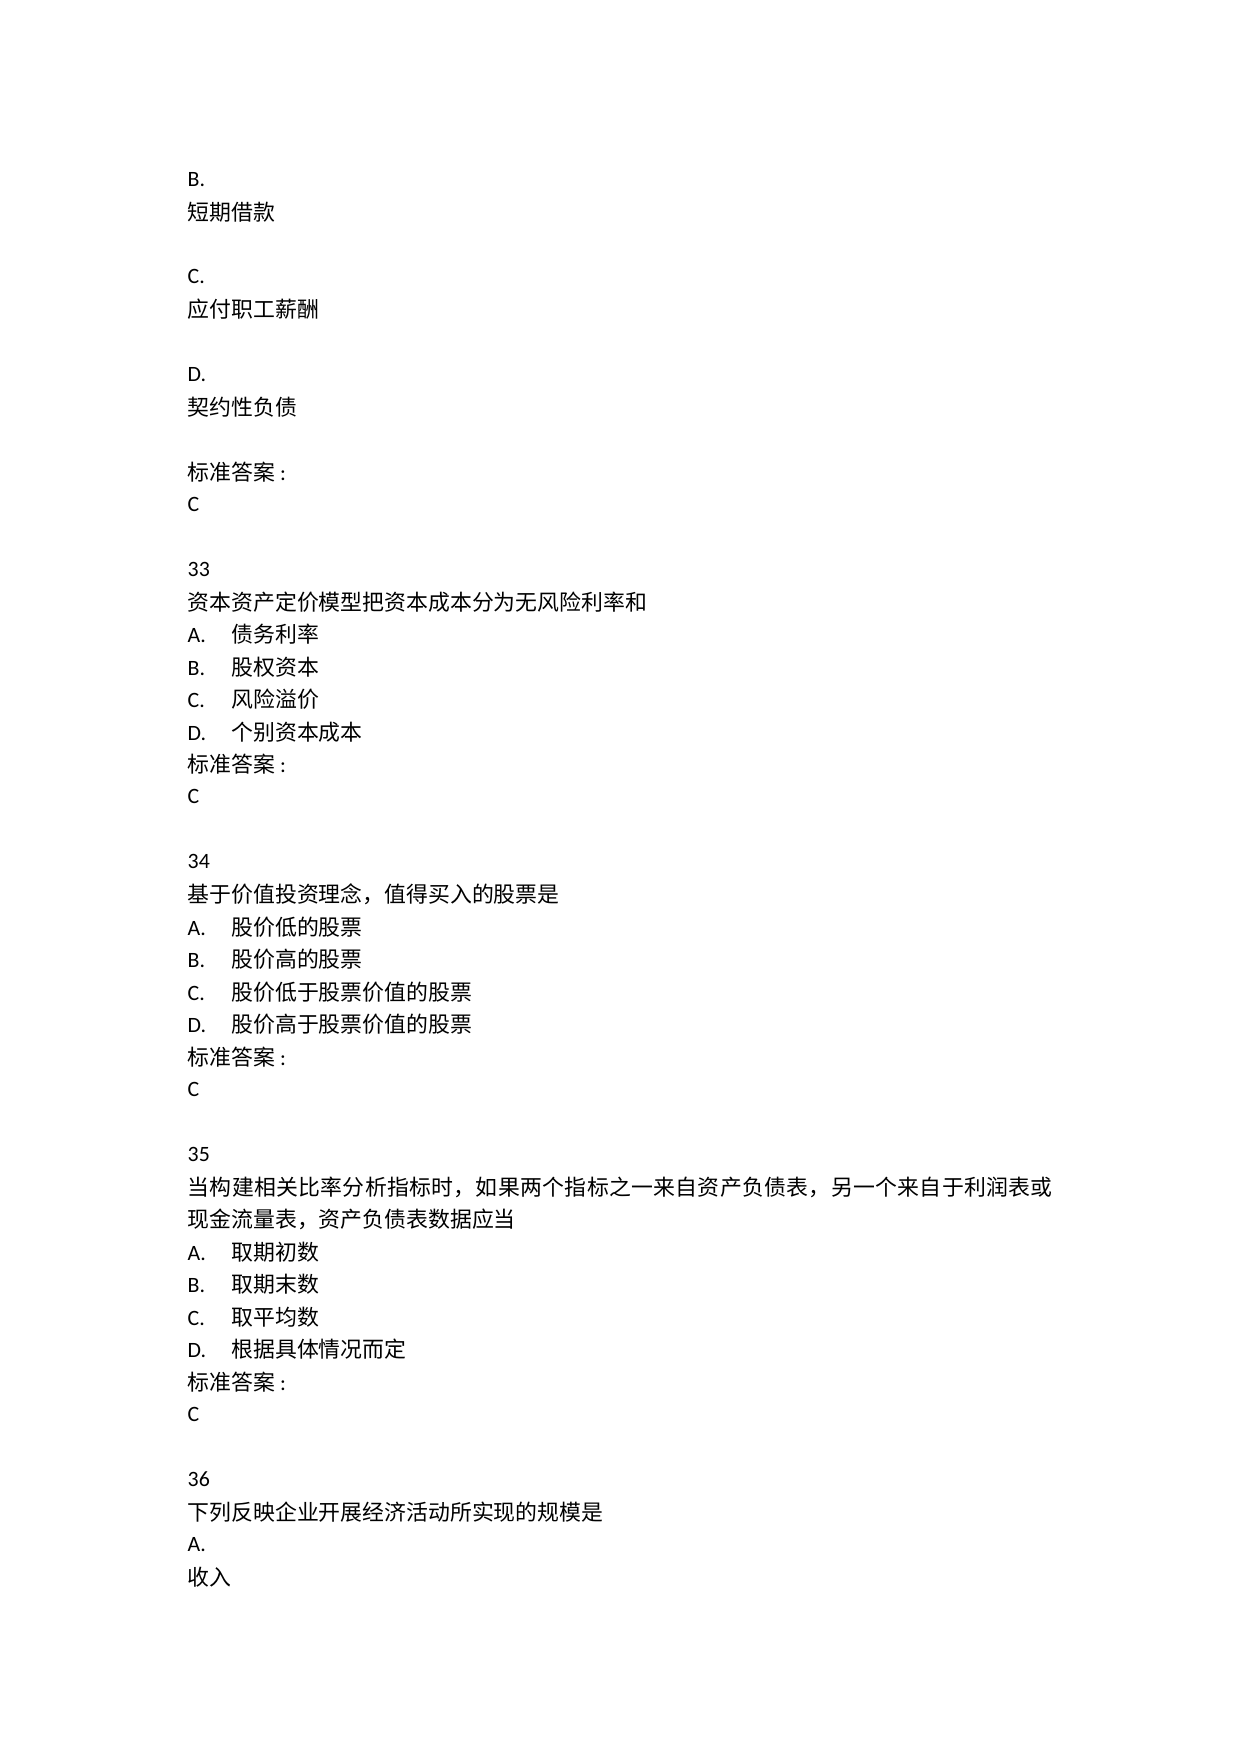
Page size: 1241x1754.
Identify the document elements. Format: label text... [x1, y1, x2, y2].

text C [187, 1072, 1053, 1104]
text B. 取期末数 [187, 1267, 1053, 1299]
text 34 [187, 844, 1053, 877]
text C. [187, 259, 1053, 292]
text C. 风险溢价 [187, 682, 1053, 714]
text A. [187, 1527, 1053, 1559]
text B. 股价高的股票 [187, 942, 1053, 974]
text 契约性负债 [187, 389, 1053, 422]
text 33 [187, 552, 1053, 584]
text 35 [187, 1137, 1053, 1169]
text 当构建相关比率分析指标时，如果两个指标之一来自资产负债表，另一个来自于利润表或现金流量表，资产负债表数据应当 [187, 1169, 1053, 1234]
text C [187, 1397, 1053, 1429]
text 基于价值投资理念，值得买入的股票是 [187, 877, 1053, 909]
text B. 股权资本 [187, 649, 1053, 682]
text 短期借款 [187, 194, 1053, 227]
text D. 根据具体情况而定 [187, 1332, 1053, 1364]
text 标准答案 : [187, 1364, 1053, 1397]
text D. 股价高于股票价值的股票 [187, 1007, 1053, 1039]
text D. [187, 357, 1053, 389]
text A. 股价低的股票 [187, 909, 1053, 942]
text 资本资产定价模型把资本成本分为无风险利率和 [187, 584, 1053, 617]
text 收入 [187, 1559, 1053, 1592]
text D. 个别资本成本 [187, 714, 1053, 747]
text C. 股价低于股票价值的股票 [187, 974, 1053, 1007]
text 下列反映企业开展经济活动所实现的规模是 [187, 1494, 1053, 1527]
text C. 取平均数 [187, 1299, 1053, 1332]
text C [187, 487, 1053, 519]
text B. [187, 162, 1053, 194]
text A. 取期初数 [187, 1234, 1053, 1267]
text 标准答案 : [187, 454, 1053, 487]
text 应付职工薪酬 [187, 292, 1053, 324]
text A. 债务利率 [187, 617, 1053, 649]
text C [187, 779, 1053, 812]
text 36 [187, 1462, 1053, 1494]
text 标准答案 : [187, 1039, 1053, 1072]
text 标准答案 : [187, 747, 1053, 779]
